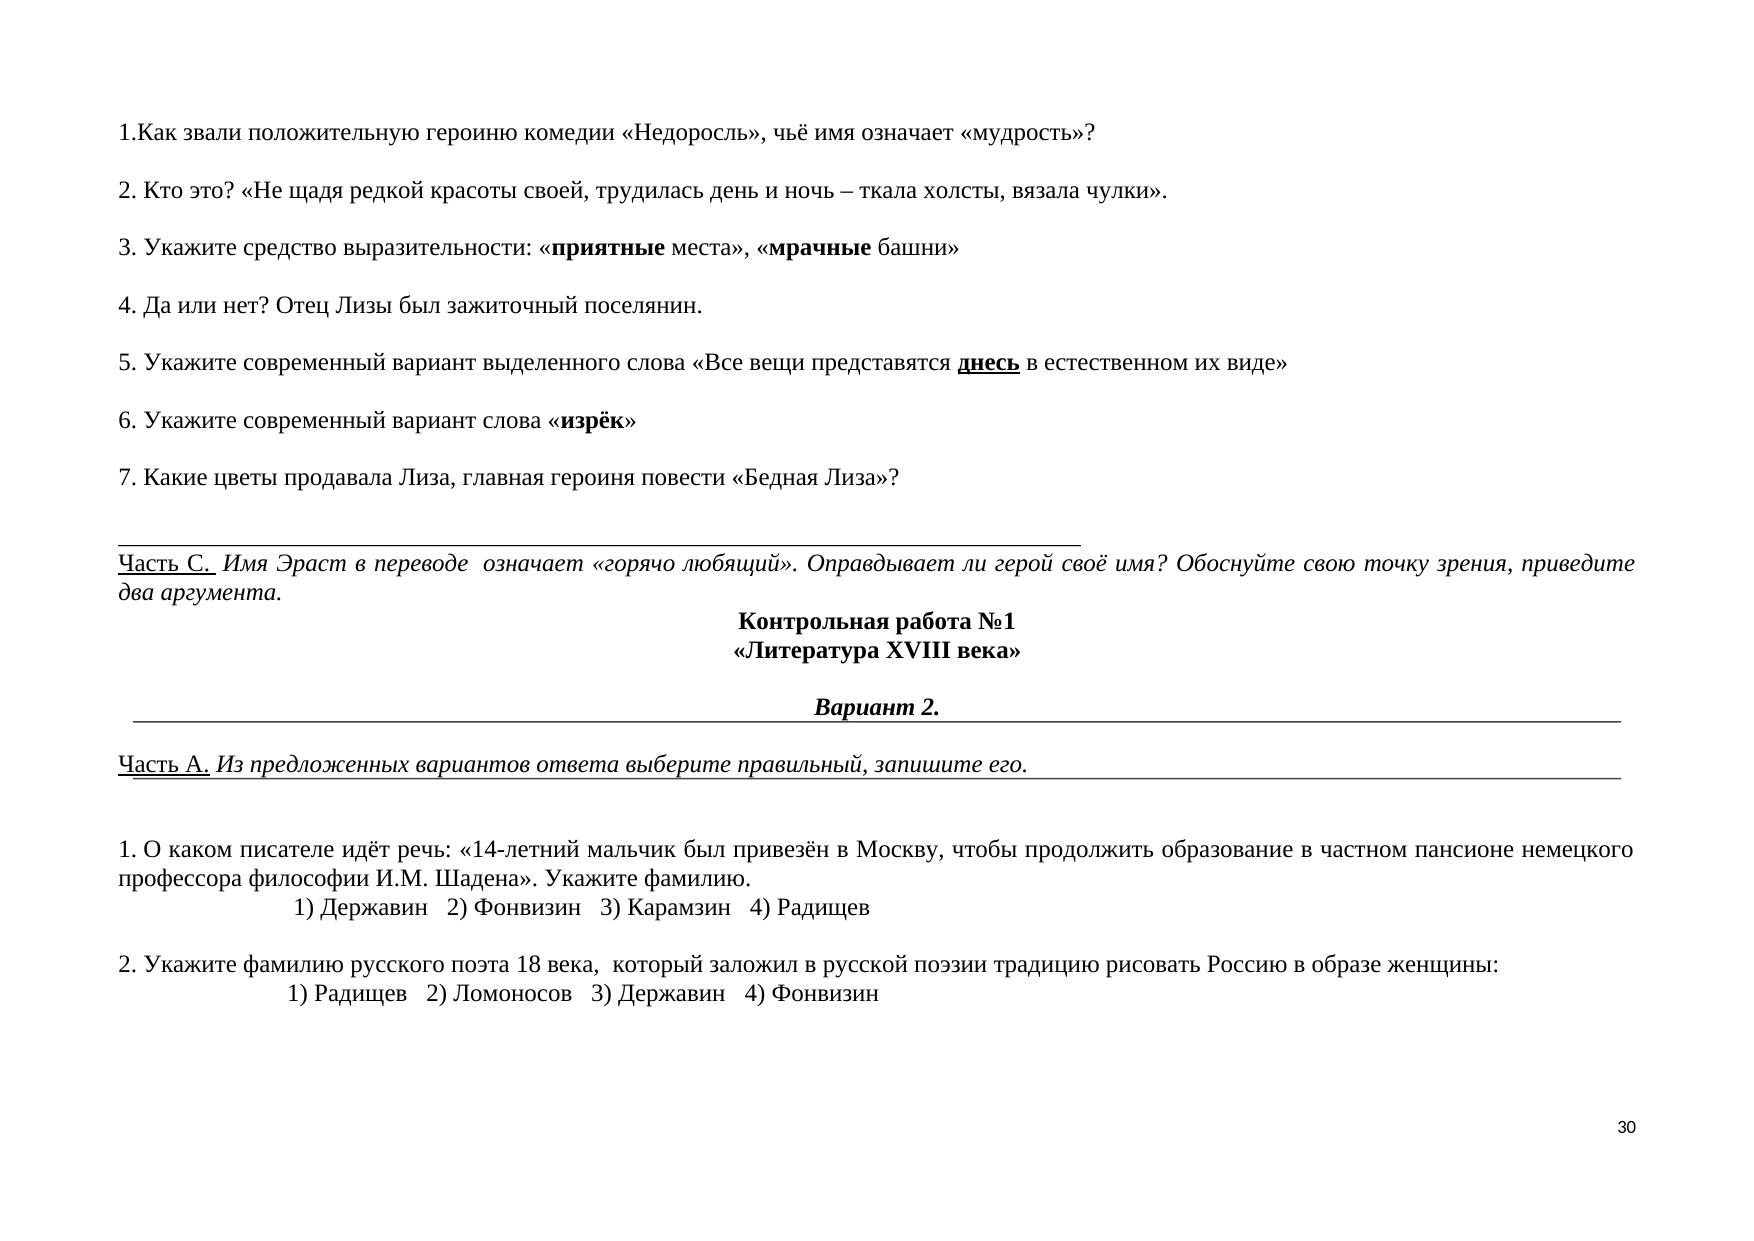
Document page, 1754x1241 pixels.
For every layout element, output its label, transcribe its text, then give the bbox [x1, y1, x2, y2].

text _____________________________________________________________________________ [118, 520, 1636, 548]
text Часть С. Имя Эраст в переводе означает «горячо любящий». Оправдывает ли герой своё имя? Обоснуйте свою точку зрения, приведите два аргумента. [118, 548, 1636, 606]
text 6. Укажите современный вариант слова «изрёк» [118, 405, 1636, 433]
text Контрольная работа №1 [118, 606, 1636, 635]
text «Литература XVIII века» [118, 635, 1636, 663]
text 7. Какие цветы продавала Лиза, главная героиня повести «Бедная Лиза»? [118, 462, 1636, 491]
text 1. О каком писателе идёт речь: «14-летний мальчик был привезён в Москву, чтобы продолжить образование в частном пансионе немецкого профессора философии И.М. Шадена». Укажите фамилию. [118, 834, 1636, 892]
text 1) Радищев 2) Ломоносов 3) Державин 4) Фонвизин [118, 978, 1636, 1007]
text 3. Укажите средство выразительности: «приятные места», «мрачные башни» [118, 232, 1636, 261]
text 1.Как звали положительную героиню комедии «Недоросль», чьё имя означает «мудрость»? [118, 117, 1636, 146]
text Часть А. Из предложенных вариантов ответа выберите правильный, запишите его. [118, 749, 1636, 778]
text Вариант 2. [118, 692, 1636, 721]
text 2. Укажите фамилию русского поэта 18 века, который заложил в русской поэзии традицию рисовать Россию в образе женщины: [118, 949, 1636, 978]
text 4. Да или нет? Отец Лизы был зажиточный поселянин. [118, 290, 1636, 318]
text 1) Державин 2) Фонвизин 3) Карамзин 4) Радищев [118, 892, 1636, 921]
text 2. Кто это? «Не щадя редкой красоты своей, трудилась день и ночь – ткала холсты, вязала чулки». [118, 175, 1636, 203]
text 5. Укажите современный вариант выделенного слова «Все вещи представятся днесь в естественном их виде» [118, 347, 1636, 376]
